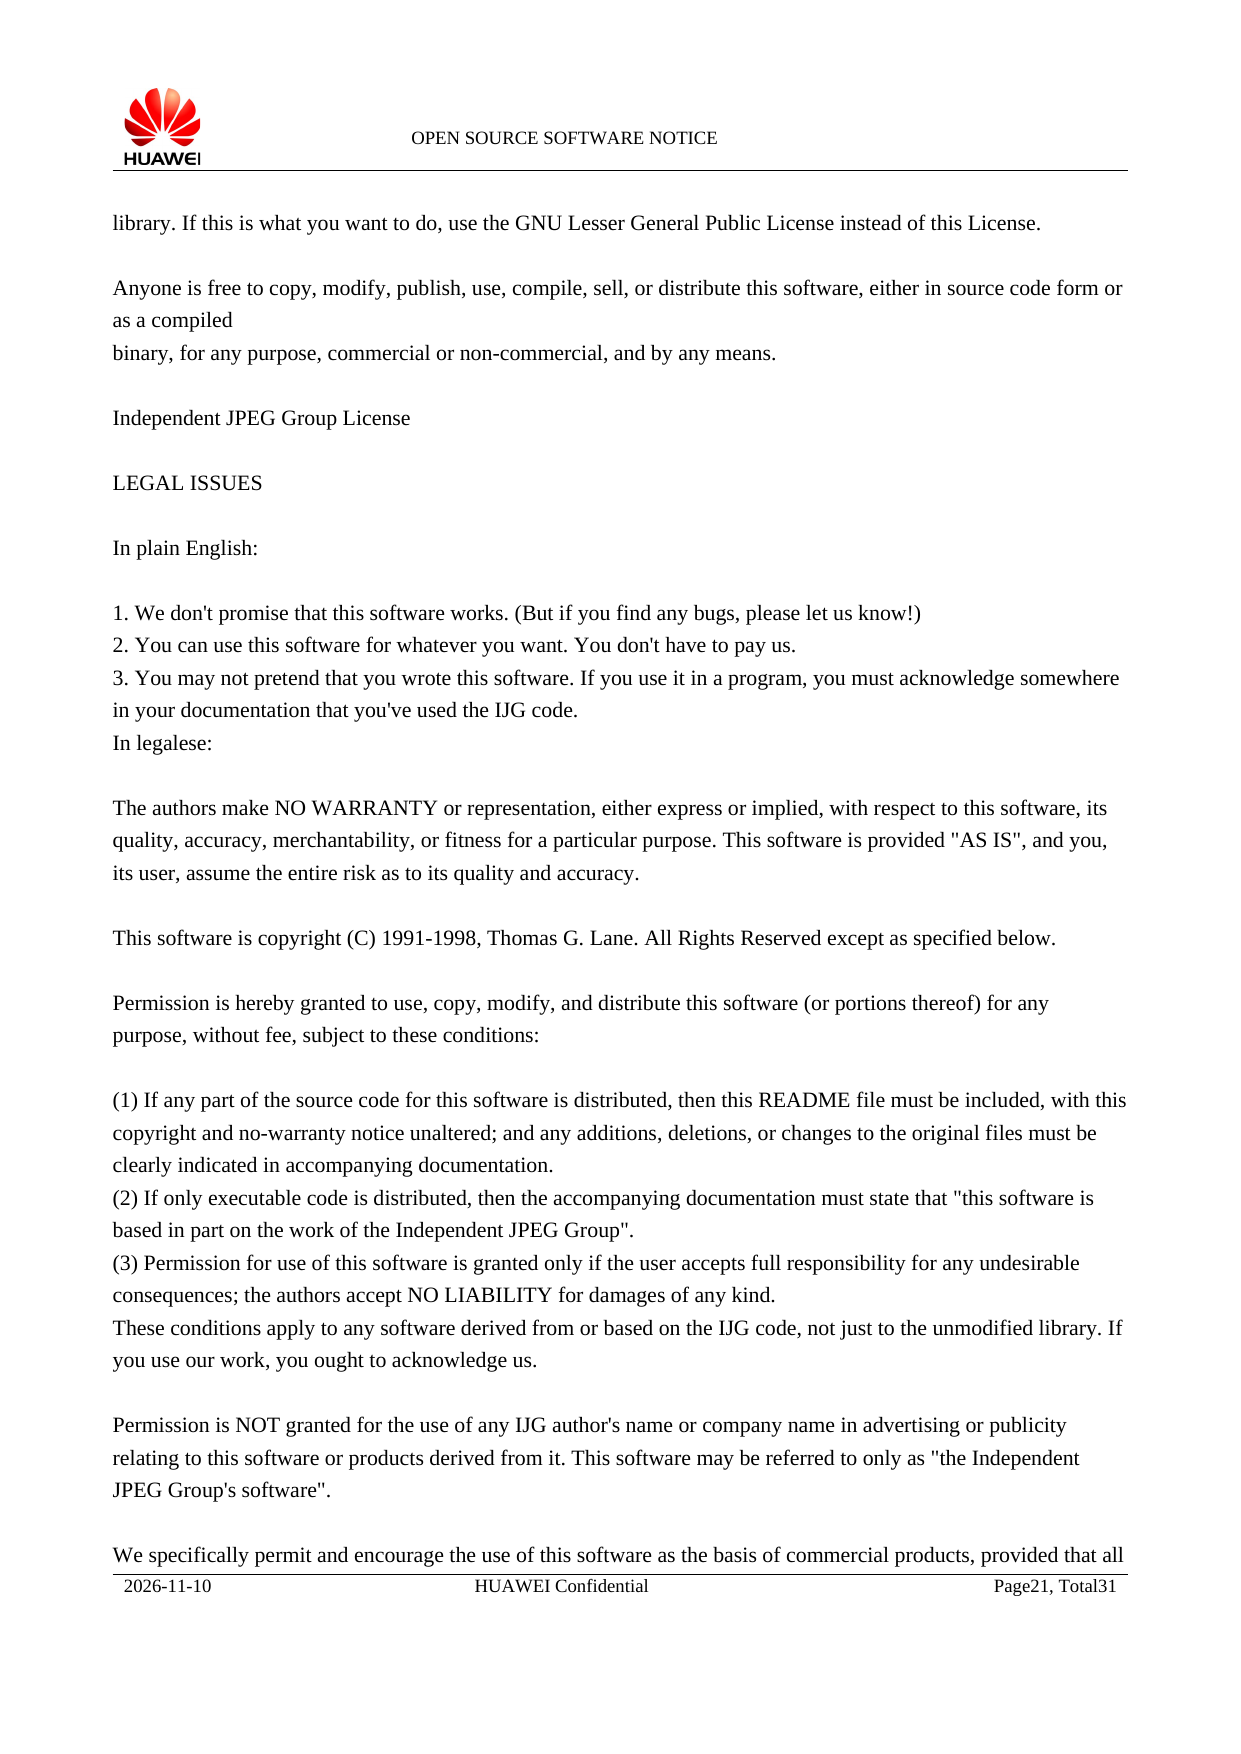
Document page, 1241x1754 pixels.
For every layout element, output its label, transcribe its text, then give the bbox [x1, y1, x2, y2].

picture [124, 88, 201, 165]
